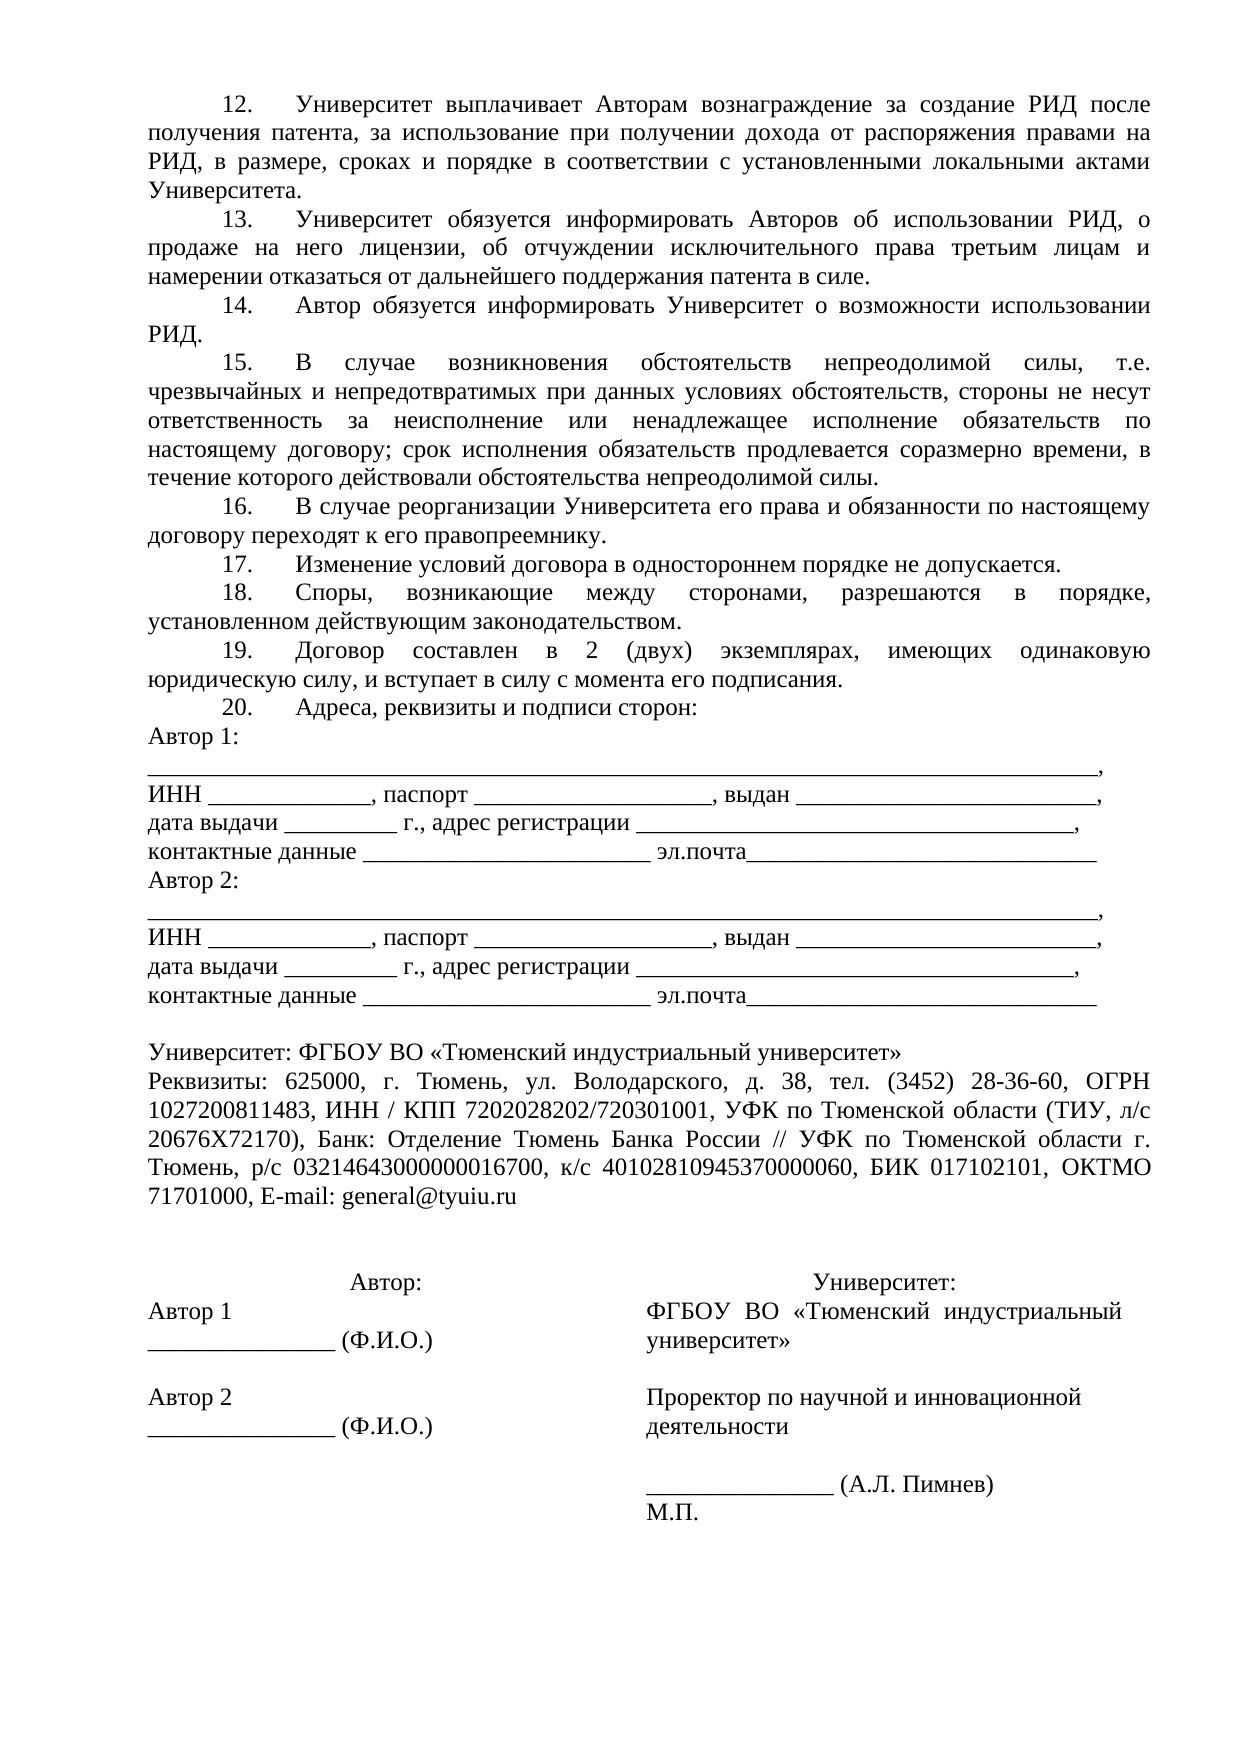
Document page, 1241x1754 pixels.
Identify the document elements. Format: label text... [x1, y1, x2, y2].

table_header Университет: ФГБОУ ВО «Тюменский индустриальный университет» Проректор по научной и инновационной деятельности _______________ (А.Л. Пимнев) М.П. [635, 1268, 1133, 1555]
list В случае реорганизации Университета его права и обязанности по настоящему договору переходят к его правопреемнику. [148, 491, 1152, 549]
list Договор составлен в 2 (двух) экземплярах, имеющих одинаковую юридическую силу, и вступает в силу с момента его подписания. [148, 635, 1152, 692]
text Университет: ФГБОУ ВО «Тюменский индустриальный университет» [148, 1037, 1152, 1066]
table_header Автор: Автор 1 _______________ (Ф.И.О.) Автор 2 _______________ (Ф.И.О.) [136, 1268, 635, 1555]
list Адреса, реквизиты и подписи сторон: [148, 692, 1152, 721]
list Изменение условий договора в одностороннем порядке не допускается. [148, 549, 1152, 577]
text Автор 1: [148, 721, 1152, 750]
list Споры, возникающие между сторонами, разрешаются в порядке, установленном действующим законодательством. [148, 577, 1152, 635]
list Автор обязуется информировать Университет о возможности использовании РИД. [148, 290, 1152, 347]
list Университет обязуется информировать Авторов об использовании РИД, о продаже на него лицензии, об отчуждении исключительного права третьим лицам и намерении отказаться от дальнейшего поддержания патента в силе. [148, 204, 1152, 290]
text Реквизиты: 625000, г. Тюмень, ул. Володарского, д. 38, тел. (3452) 28-36-60, ОГРН 1027200811483, ИНН / КПП 7202028202/720301001, УФК по Тюменской области (ТИУ, л/с 20676Х72170), Банк: Отделение Тюмень Банка России // УФК по Тюменской области г. Тюмень, р/с 03214643000000016700, к/с 40102810945370000060, БИК 017102101, ОКТМО 71701000, E-mail: general@tyuiu.ru [148, 1066, 1152, 1210]
text Автор 2: [148, 865, 1152, 894]
list В случае возникновения обстоятельств непреодолимой силы, т.е. чрезвычайных и непредотвратимых при данных условиях обстоятельств, стороны не несут ответственность за неисполнение или ненадлежащее исполнение обязательств по настоящему договору; срок исполнения обязательств продлевается соразмерно времени, в течение которого действовали обстоятельства непреодолимой силы. [148, 347, 1152, 491]
text ____________________________________________________________________________, ИНН _____________, паспорт ___________________, выдан ________________________, дата выдачи _________ г., адрес регистрации ___________________________________, контактные данные _______________________ эл.почта____________________________ [148, 750, 1152, 865]
text ____________________________________________________________________________, ИНН _____________, паспорт ___________________, выдан ________________________, дата выдачи _________ г., адрес регистрации ___________________________________, контактные данные _______________________ эл.почта____________________________ [148, 894, 1152, 1009]
list Университет выплачивает Авторам вознаграждение за создание РИД после получения патента, за использование при получении дохода от распоряжения правами на РИД, в размере, сроках и порядке в соответствии с установленными локальными актами Университета. [148, 89, 1152, 204]
